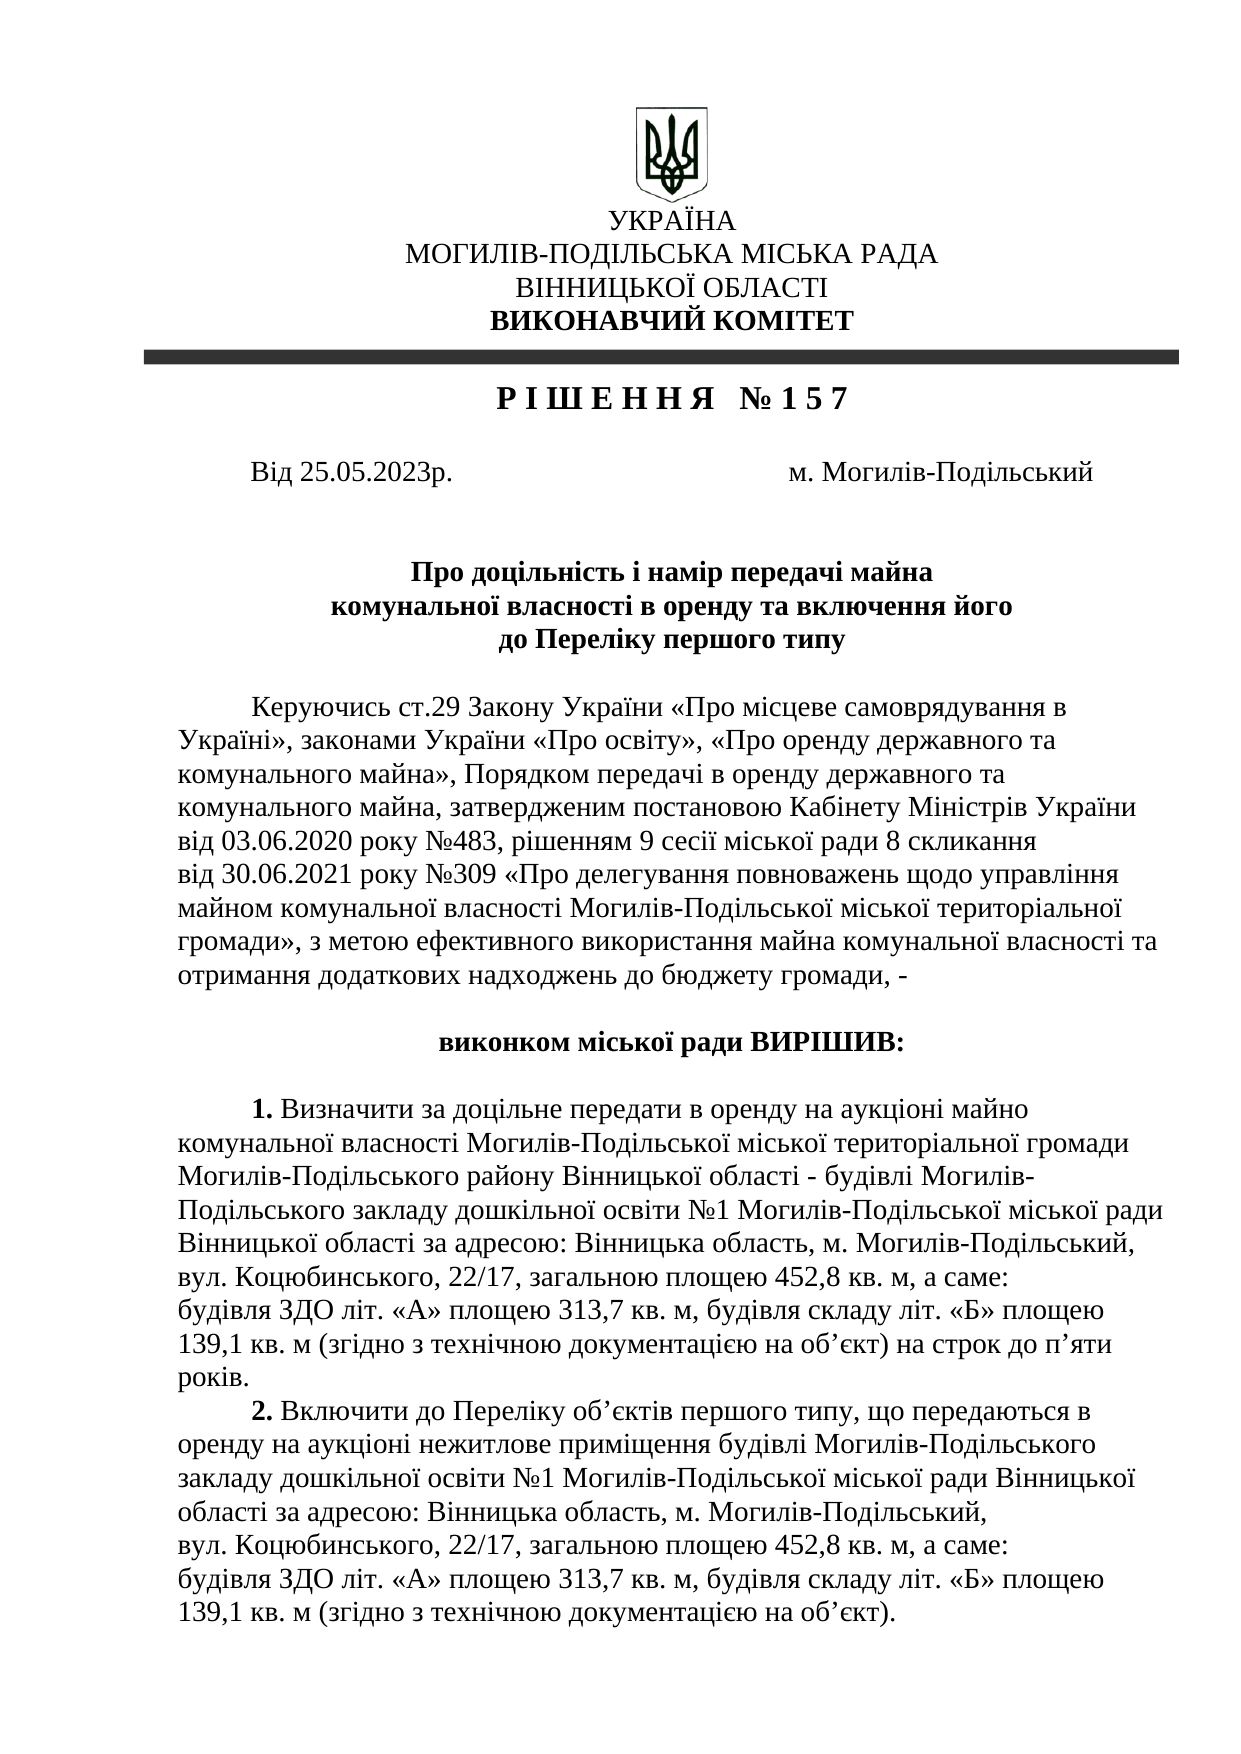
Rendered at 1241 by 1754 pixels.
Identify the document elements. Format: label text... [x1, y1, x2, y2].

text Від 25.05.2023р. м. Могилів-Подільський [177, 454, 1167, 487]
text 2. Включити до Переліку об’єктів першого типу, що передаються в оренду на аукціоні нежитлове приміщення будівлі Могилів-Подільського закладу дошкільної освіти №1 Могилів-Подільської міської ради Вінницької області за адресою: Вінницька область, м. Могилів-Подільський, [177, 1393, 1167, 1527]
text від 30.06.2021 року №309 «Про делегування повноважень щодо управління майном комунальної власності Могилів-Подільської міської територіальної громади», з метою ефективного використання майна комунальної власності та отримання додаткових надходжень до бюджету громади, - [177, 856, 1167, 991]
text УКРАЇНА МОГИЛІВ-ПОДІЛЬСЬКА МІСЬКА РАДА ВІННИЦЬКОЇ ОБЛАСТІ [177, 203, 1167, 303]
text Керуючись ст.29 Закону України «Про місцеве самоврядування в Україні», законами України «Про освіту», «Про оренду державного та комунального майна», Порядком передачі в оренду державного та комунального майна, затвердженим постановою Кабінету Міністрів України від 03.06.2020 року №483, рішенням 9 сесії міської ради 8 скликання [177, 689, 1167, 856]
text комунальної власності в оренду та включення його [177, 588, 1167, 622]
text до Переліку першого типу [177, 622, 1167, 655]
text вул. Коцюбинського, 22/17, загальною площею 452,8 кв. м, а саме: [177, 1527, 1167, 1561]
text будівля ЗДО літ. «А» площею 313,7 кв. м, будівля складу літ. «Б» площею 139,1 кв. м (згідно з технічною документацією на об’єкт) на строк до п’яти років. [177, 1292, 1167, 1393]
text будівля ЗДО літ. «А» площею 313,7 кв. м, будівля складу літ. «Б» площею 139,1 кв. м (згідно з технічною документацією на об’єкт). [177, 1561, 1167, 1628]
text ВИКОНАВЧИЙ КОМІТЕТ [177, 303, 1167, 337]
text виконком міської ради ВИРІШИВ: [177, 1024, 1167, 1058]
text Про доцільність і намір передачі майна [177, 554, 1167, 588]
picture [636, 107, 708, 203]
text 1. Визначити за доцільне передати в оренду на аукціоні майно комунальної власності Могилів-Подільської міської територіальної громади Могилів-Подільського району Вінницької області - будівлі Могилів-Подільського закладу дошкільної освіти №1 Могилів-Подільської міської ради Вінницької області за адресою: Вінницька область, м. Могилів-Подільський, вул. Коцюбинського, 22/17, загальною площею 452,8 кв. м, а саме: [177, 1091, 1167, 1292]
text РІШЕННЯ №157 [177, 365, 1167, 416]
